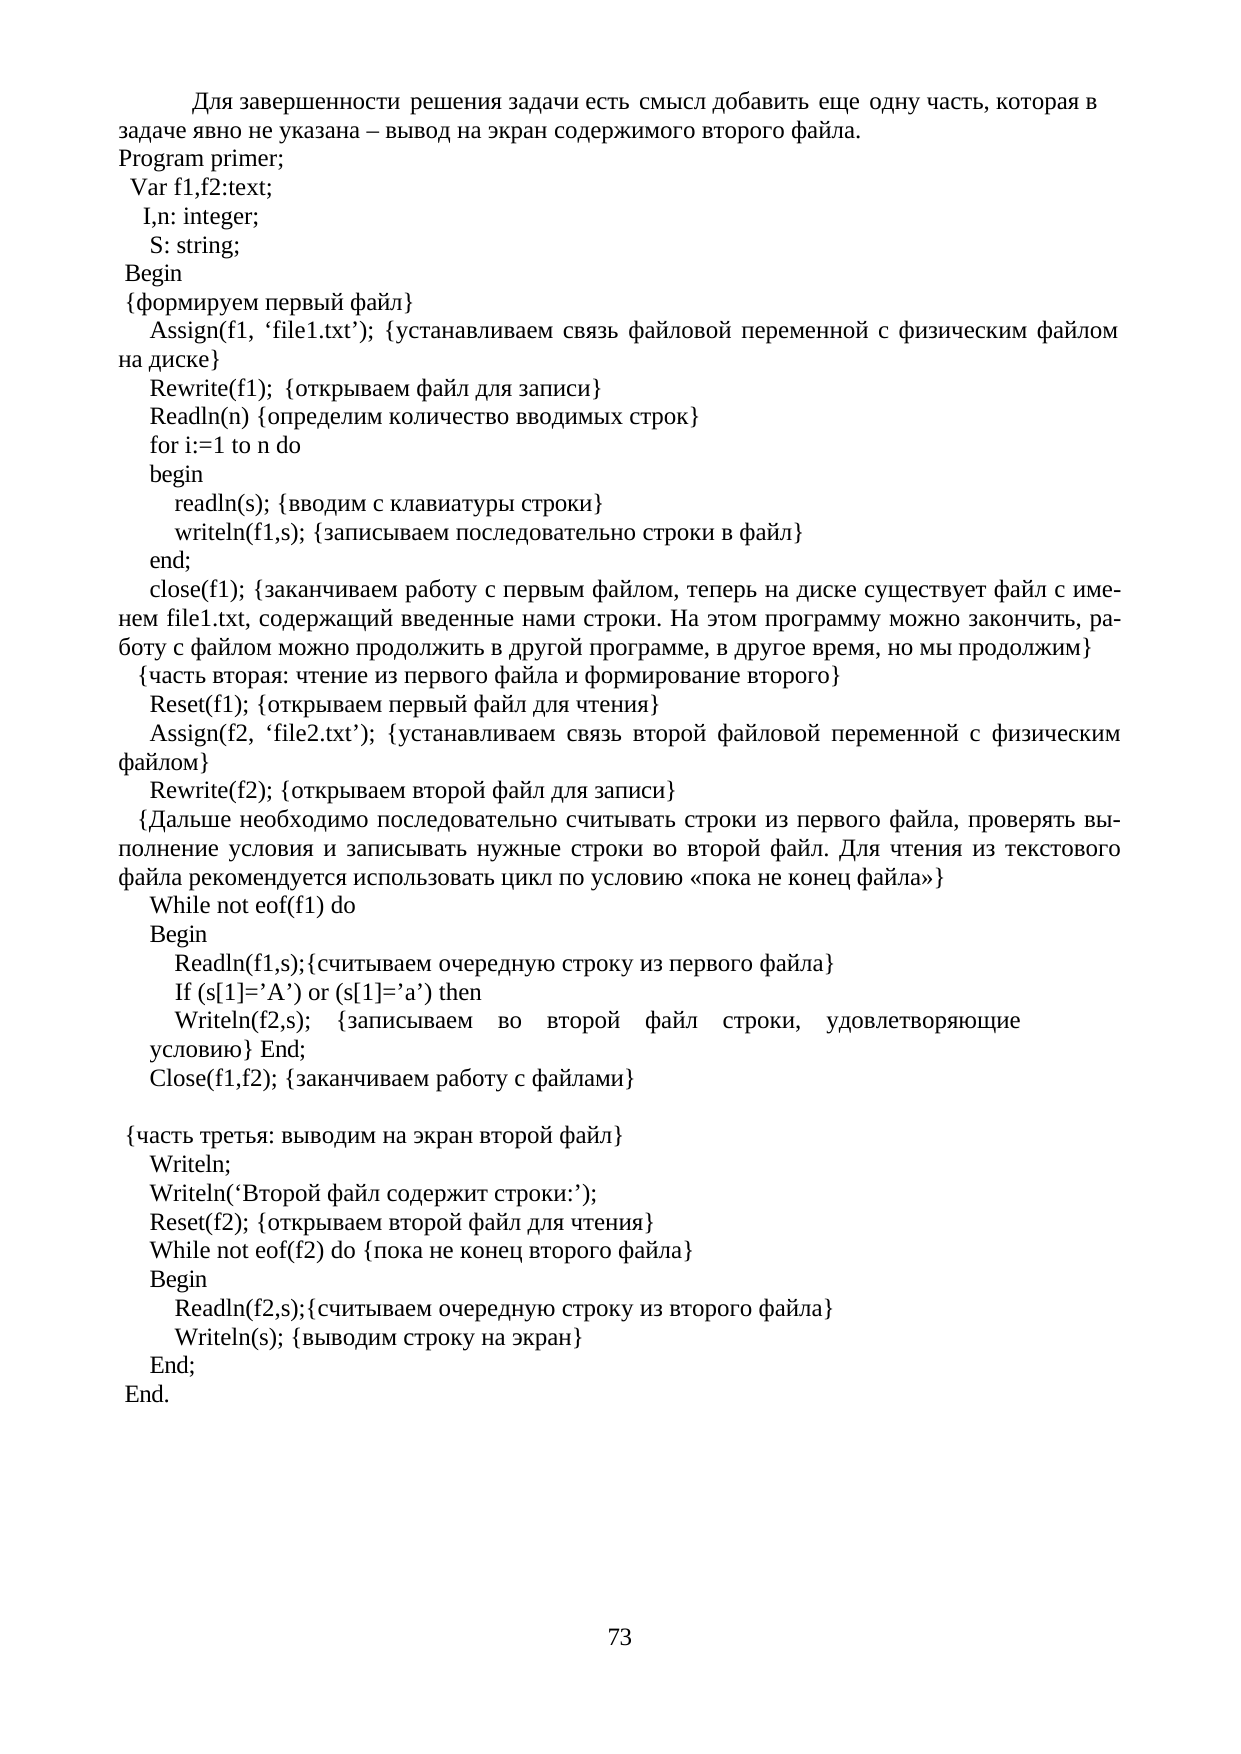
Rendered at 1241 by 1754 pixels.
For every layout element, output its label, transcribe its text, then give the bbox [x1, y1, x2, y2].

text Rewrite(f1); {открываем файл для записи} Readln(n) {определим количество вводимых строк} for i:=1 to n do [149, 373, 701, 459]
text End; End. [124, 1350, 217, 1408]
text {часть третья: выводим на экран второй файл} Writeln; [124, 1120, 638, 1178]
text writeln(f1,s); {записываем последовательно строки в файл} end; [149, 517, 839, 574]
text Для завершенности решения задачи есть смысл добавить еще одну часть, которая в задаче явно не указана – вывод на экран содержимого второго файла. [118, 86, 1152, 143]
text {часть вторая: чтение из первого файла и формирование второго} Reset(f1); {открываем первый файл для чтения} [137, 660, 842, 718]
text Writeln(‘Второй файл содержит строки:’); Reset(f2); {открываем второй файл для чтения} While not eof(f2) do {пока не конец второго файла} Begin [149, 1178, 695, 1293]
text Assign(f2, ‘file2.txt’); {устанавливаем связь второй файловой переменной с физическим файлом} [118, 718, 1122, 775]
text close(f1); {заканчиваем работу с первым файлом, теперь на диске существует файл с име- нем file1.txt, содержащий введенные нами строки. На этом программу можно закончить, ра- боту с файлом можно продолжить в другой программе, в другое время, но мы продолжим} [118, 574, 1122, 660]
text While not eof(f1) do Begin [149, 890, 356, 948]
text Close(f1,f2); {заканчиваем работу с файлами} [149, 1063, 1152, 1092]
text Program primer; Var f1,f2:text; I,n: integer; [115, 143, 287, 230]
text Rewrite(f2); {открываем второй файл для записи} [149, 775, 1152, 804]
text {формируем первый файл} [124, 287, 1152, 316]
text begin [149, 459, 1152, 488]
text Assign(f1, ‘file1.txt’); {устанавливаем связь файловой переменной с физическим файлом на диске} [118, 316, 1123, 373]
text Writeln(f2,s); {записываем во второй файл строки, удовлетворяющие условию} End; [149, 1005, 1021, 1063]
text S: string; Begin [124, 230, 283, 287]
text Readln(f1,s);{считываем очередную строку из первого файла} If (s[1]=’A’) or (s[1]=’a’) then [174, 948, 836, 1005]
text {Дальше необходимо последовательно считывать строки из первого файла, проверять вы- полнение условия и записывать нужные строки во второй файл. Для чтения из текстового файла рекомендуется использовать цикл по условию «пока не конец файла»} [118, 804, 1122, 890]
text Readln(f2,s);{считываем очередную строку из второго файла} Writeln(s); {выводим строку на экран} [174, 1293, 923, 1350]
text readln(s); {вводим с клавиатуры строки} [174, 488, 1152, 517]
